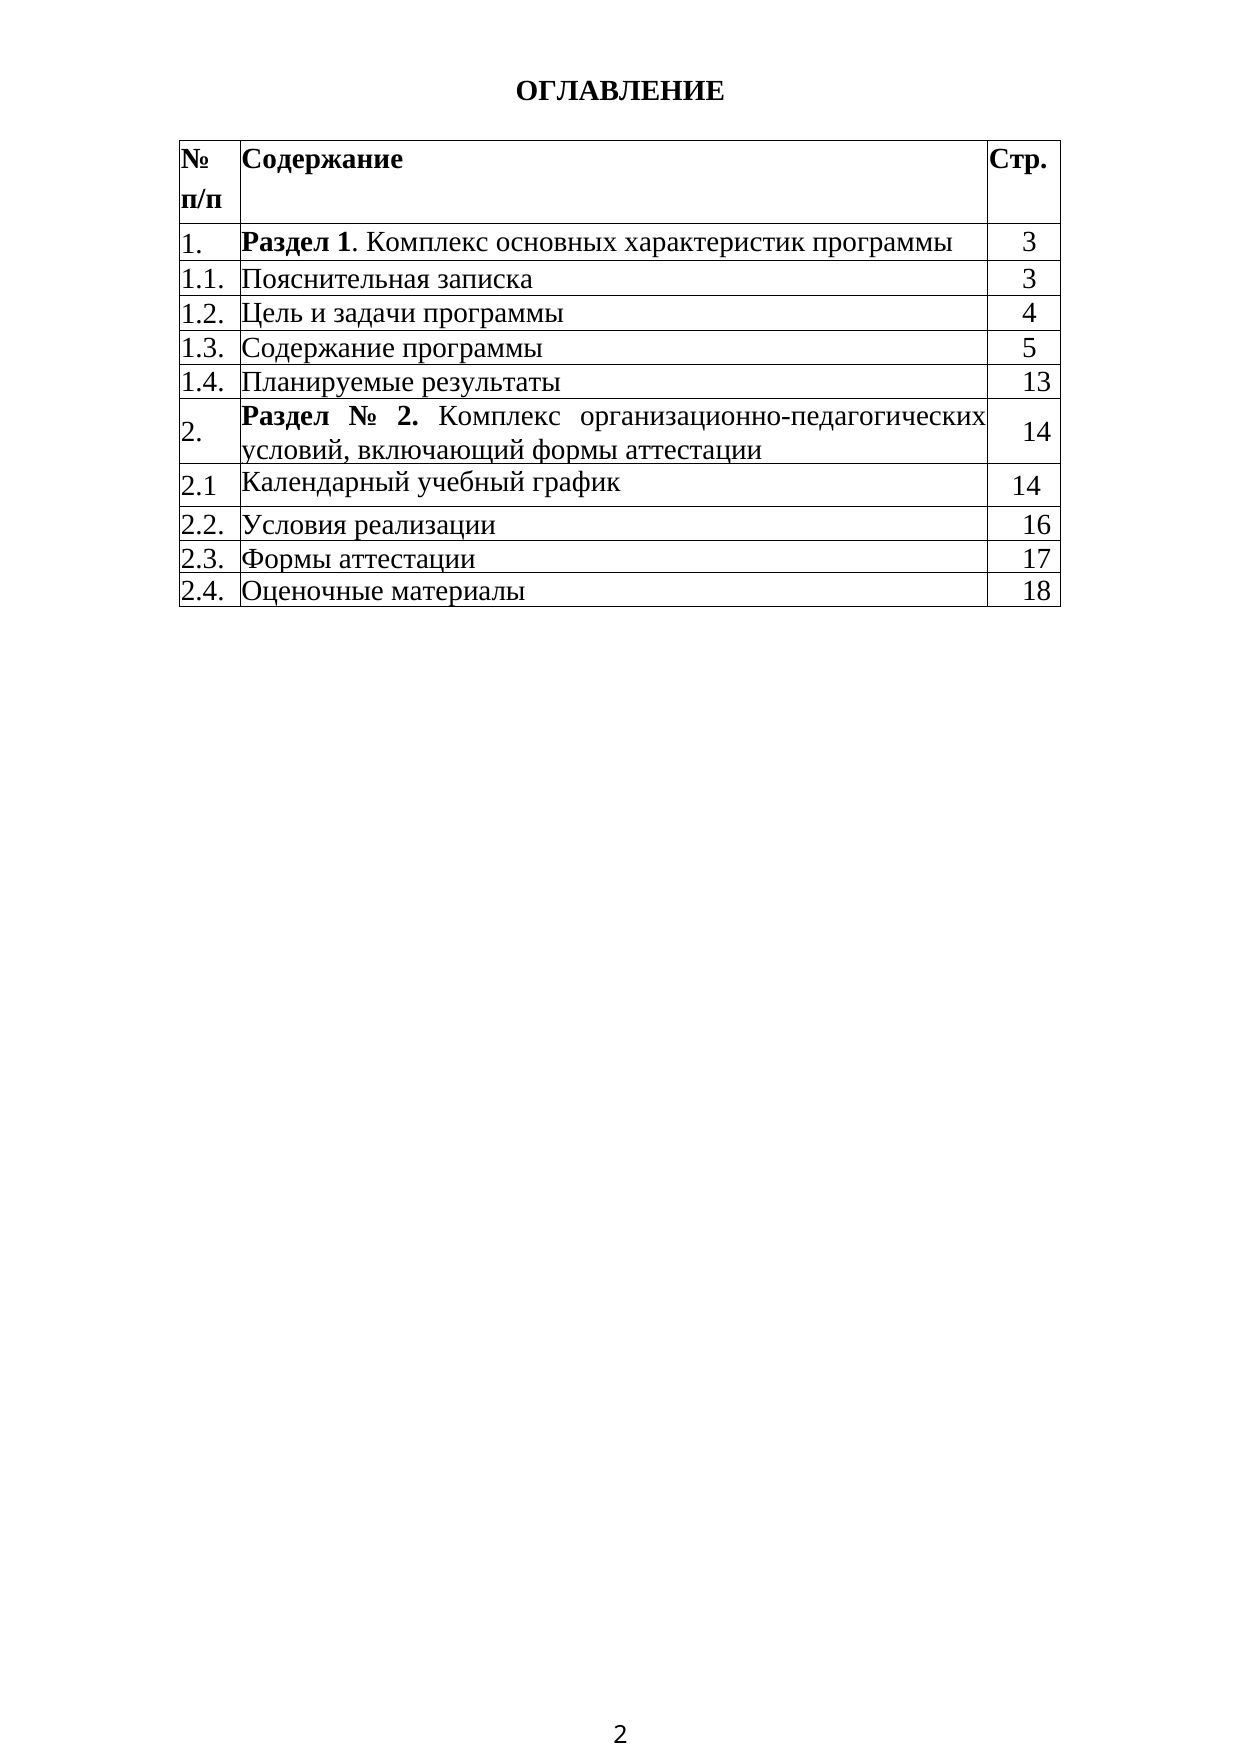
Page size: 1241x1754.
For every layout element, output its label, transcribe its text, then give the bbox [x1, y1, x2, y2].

table_cell 1.2. [180, 296, 240, 329]
table_cell Содержание программы [241, 331, 987, 363]
table_cell 2. [180, 399, 240, 463]
table_cell 2.1 [180, 464, 240, 506]
table_cell Формы аттестации [241, 541, 987, 572]
table_cell 13 [988, 365, 1060, 397]
table_cell Цель и задачи программы [241, 296, 987, 329]
table_cell 18 [988, 573, 1060, 606]
table_cell 1.4. [180, 365, 240, 397]
table_cell 5 [988, 331, 1060, 363]
table_cell 2.2. [180, 507, 240, 540]
table_cell Планируемые результаты [241, 365, 987, 397]
table_cell 3 [988, 224, 1060, 260]
table_cell 3 [988, 261, 1060, 294]
text ОГЛАВЛЕНИЕ [118, 73, 1122, 107]
table_cell Оценочные материалы [241, 573, 987, 606]
table_cell Раздел 1. Комплекс основных характеристик программы [241, 224, 987, 260]
table_cell 2.4. [180, 573, 240, 606]
table_cell 14 [988, 399, 1060, 463]
table_cell 1.1. [180, 261, 240, 294]
table_cell 4 [988, 296, 1060, 329]
table_cell 2.3. [180, 541, 240, 572]
table_cell 17 [988, 541, 1060, 572]
table_cell Раздел № 2. Комплекс организационно-педагогических условий, включающий формы аттестации [241, 399, 987, 463]
table_cell 1. [180, 224, 240, 260]
table_cell 16 [988, 507, 1060, 540]
table_header Стр. [988, 141, 1060, 223]
table_cell Календарный учебный график [241, 464, 987, 506]
table_header Содержание [241, 141, 987, 223]
table_header № п/п [180, 141, 240, 223]
table_cell Условия реализации [241, 507, 987, 540]
table_cell Пояснительная записка [241, 261, 987, 294]
table_cell 1.3. [180, 331, 240, 363]
table_cell 14 [988, 464, 1060, 506]
